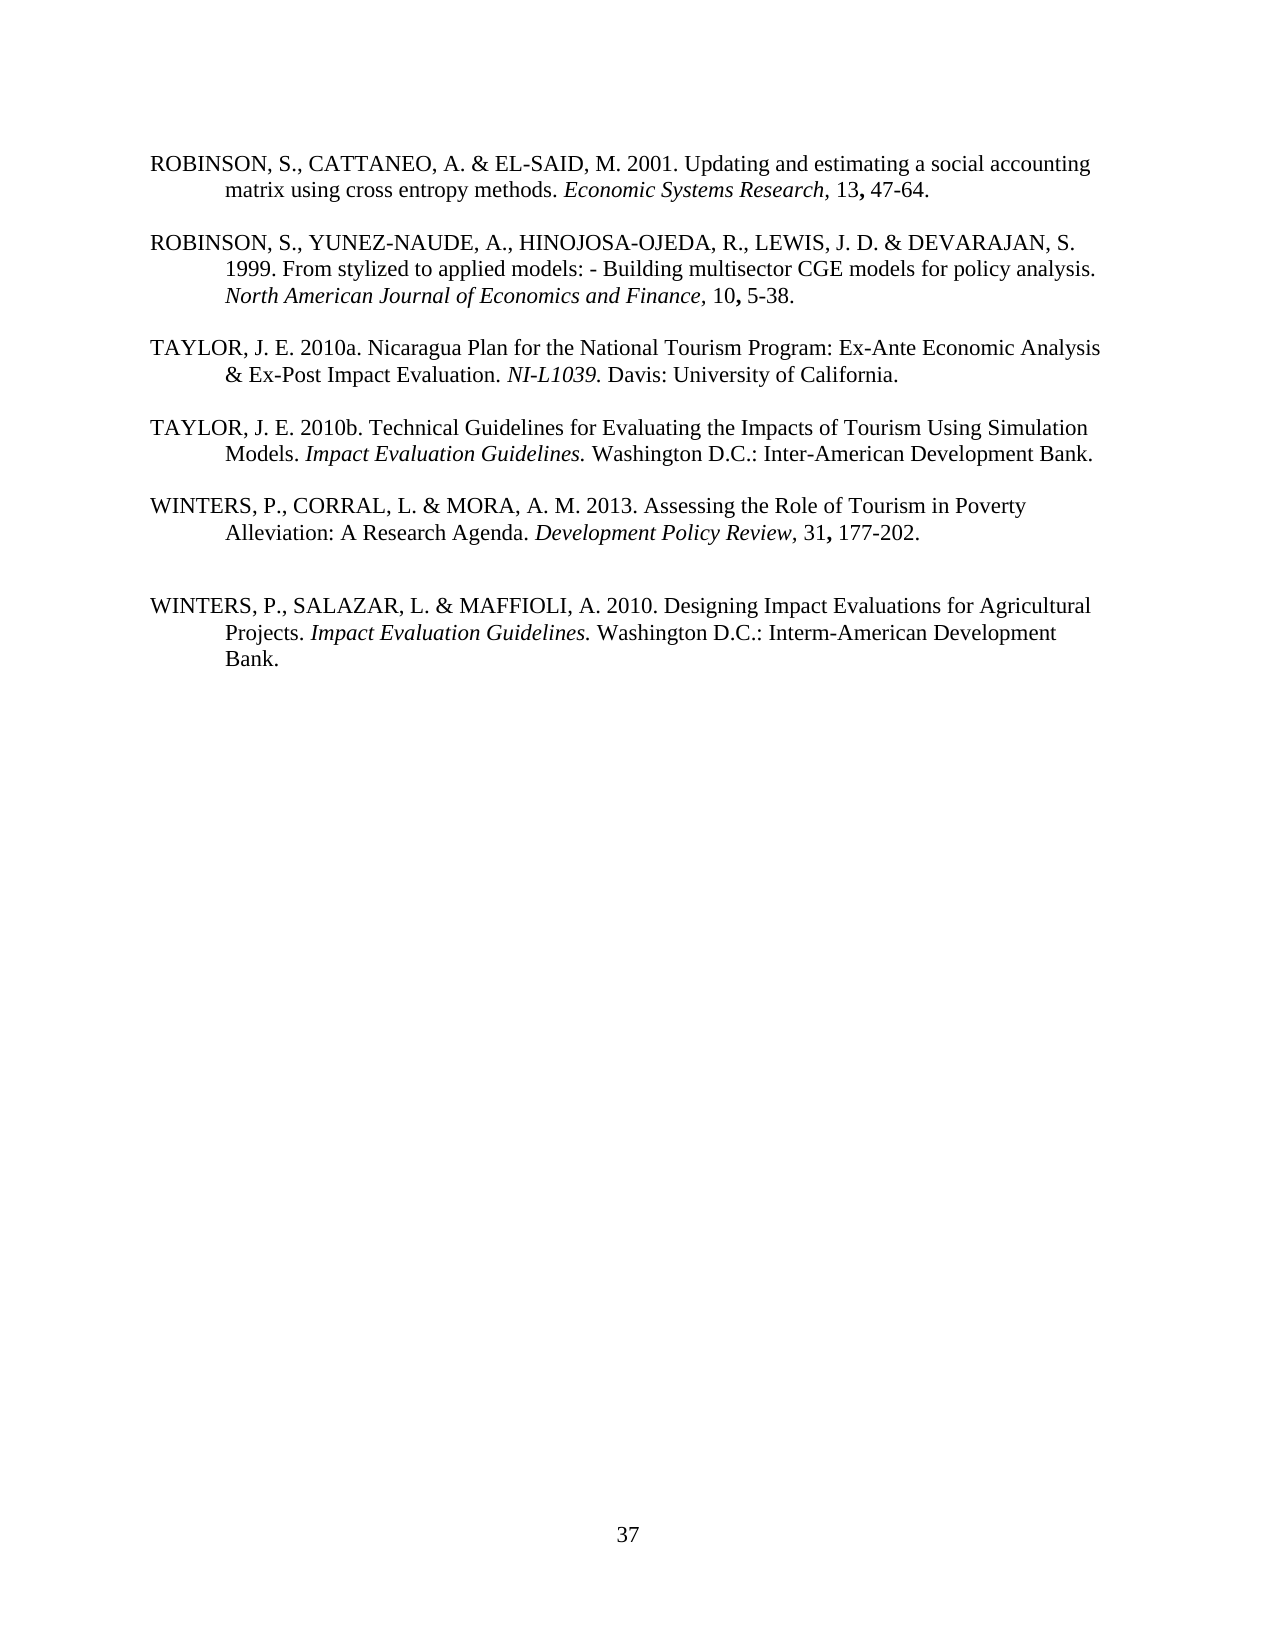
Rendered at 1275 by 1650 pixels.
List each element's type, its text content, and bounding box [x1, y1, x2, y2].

text TAYLOR, J. E. 2010a. Nicaragua Plan for the National Tourism Program: Ex-Ante Economic Analysis & Ex-Post Impact Evaluation. NI-L1039. Davis: University of California. [150, 334, 1106, 387]
text WINTERS, P., CORRAL, L. & MORA, A. M. 2013. Assessing the Role of Tourism in Poverty Alleviation: A Research Agenda. Development Policy Review, 31, 177-202. [150, 493, 1106, 545]
text ROBINSON, S., CATTANEO, A. & EL-SAID, M. 2001. Updating and estimating a social accounting matrix using cross entropy methods. Economic Systems Research, 13, 47-64. [150, 150, 1106, 203]
text ROBINSON, S., YUNEZ-NAUDE, A., HINOJOSA-OJEDA, R., LEWIS, J. D. & DEVARAJAN, S. 1999. From stylized to applied models: - Building multisector CGE models for policy analysis. North American Journal of Economics and Finance, 10, 5-38. [150, 229, 1106, 308]
text TAYLOR, J. E. 2010b. Technical Guidelines for Evaluating the Impacts of Tourism Using Simulation Models. Impact Evaluation Guidelines. Washington D.C.: Inter-American Development Bank. [150, 413, 1106, 466]
text WINTERS, P., SALAZAR, L. & MAFFIOLI, A. 2010. Designing Impact Evaluations for Agricultural Projects. Impact Evaluation Guidelines. Washington D.C.: Interm-American Development Bank. [150, 592, 1106, 672]
